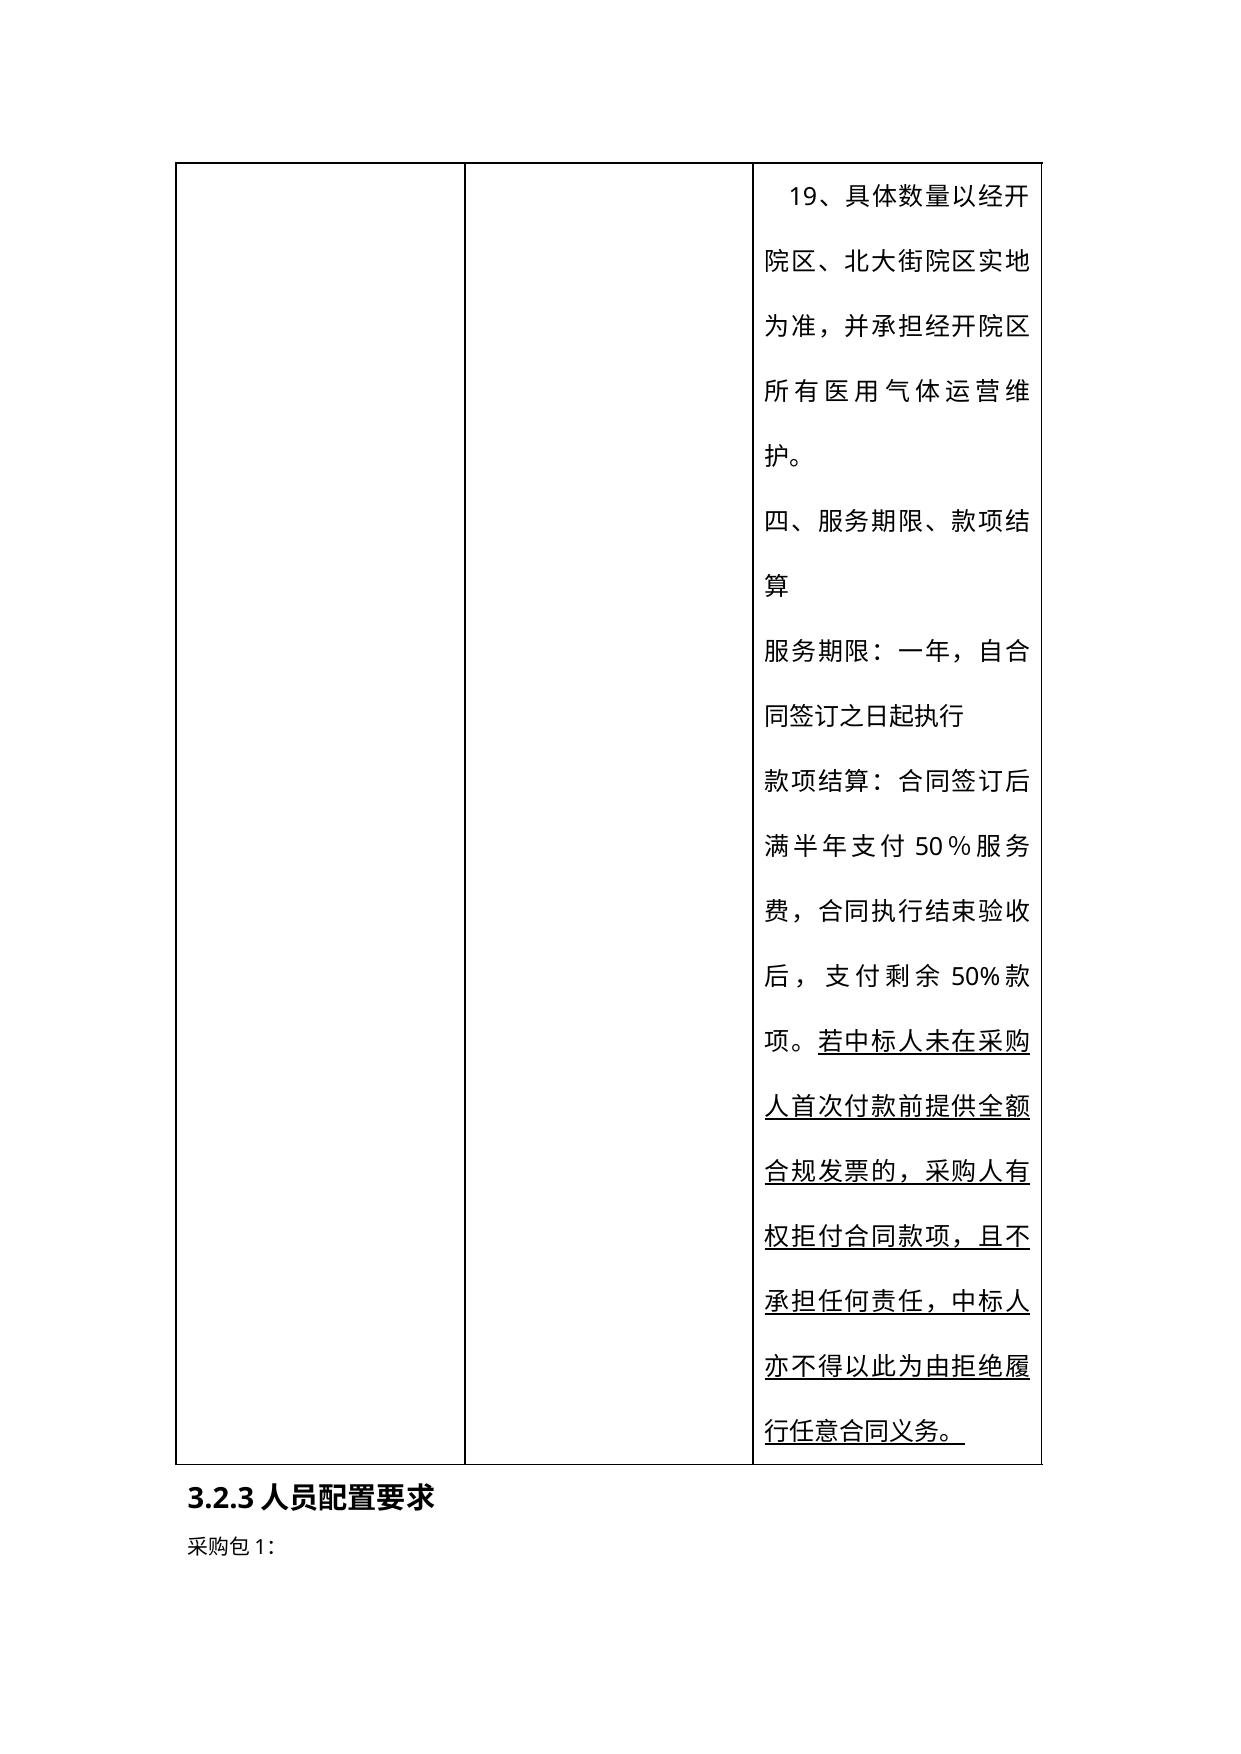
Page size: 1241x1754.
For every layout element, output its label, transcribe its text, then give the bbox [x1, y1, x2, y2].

text 采购包1： [187, 1530, 1053, 1563]
text 3.2.3人员配置要求 [187, 1465, 1053, 1530]
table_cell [754, 164, 1041, 1463]
table_cell [466, 164, 752, 1463]
table_cell 1 [177, 164, 464, 1463]
